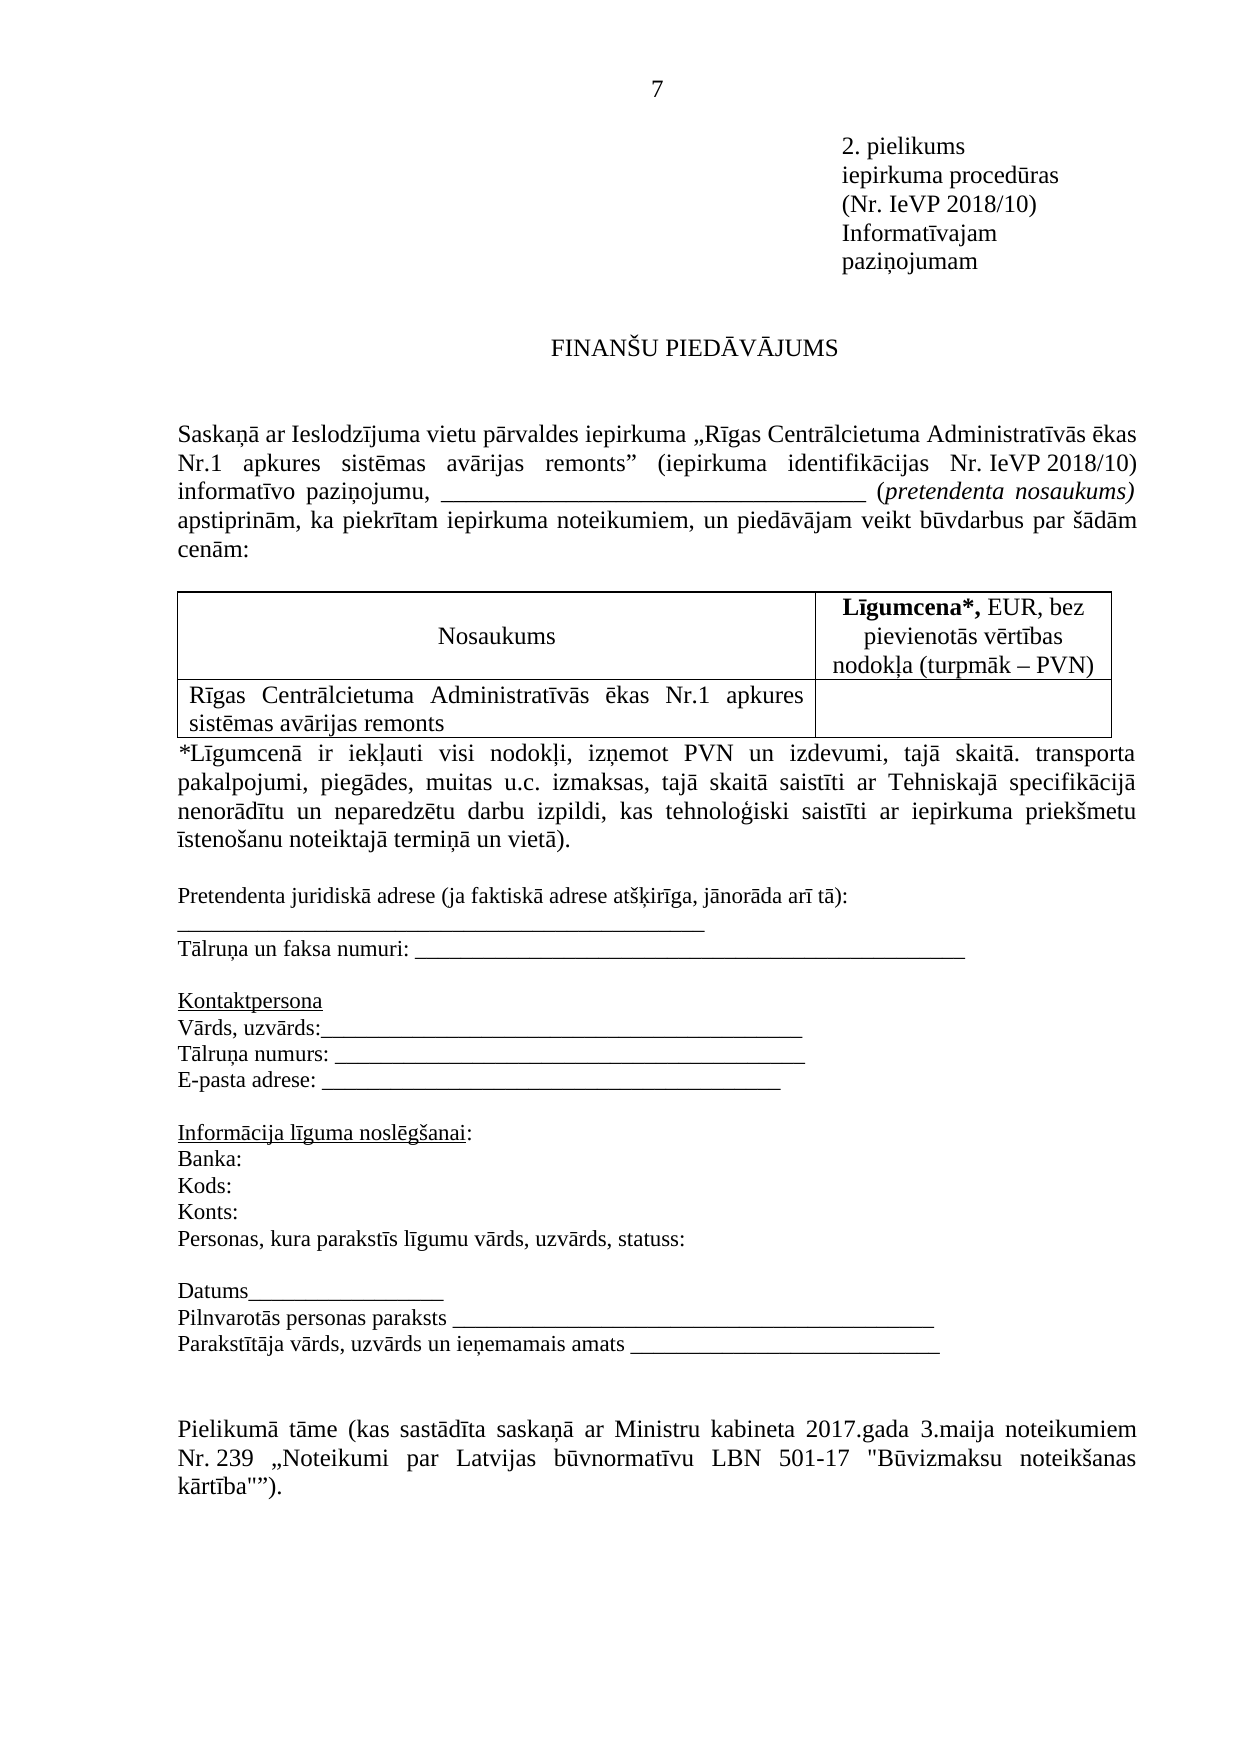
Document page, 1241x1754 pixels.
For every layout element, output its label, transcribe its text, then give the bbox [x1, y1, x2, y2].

text Tālruņa numurs: _________________________________________ [177, 1040, 1137, 1066]
text Banka: [177, 1146, 1137, 1172]
text 2. pielikums [842, 131, 1137, 160]
text Kods: [177, 1172, 1137, 1198]
text Parakstītāja vārds, uzvārds un ieņemamais amats ___________________________ [177, 1330, 1137, 1356]
text E-pasta adrese: ________________________________________ [177, 1066, 1137, 1093]
text Kontaktpersona [177, 987, 1137, 1014]
text (Nr. IeVP 2018/10) [842, 189, 1137, 218]
table_cell Rīgas Centrālcietuma Administratīvās ēkas Nr.1 apkures sistēmas avārijas remonts [178, 680, 815, 737]
text Informatīvajam paziņojumam [842, 218, 1137, 275]
text Pretendenta juridiskā adrese (ja faktiskā adrese atšķirīga, jānorāda arī tā): [177, 882, 1137, 908]
text Konts: [177, 1198, 1137, 1224]
table_header Nosaukums [178, 593, 815, 679]
text Pilnvarotās personas paraksts __________________________________________ [177, 1304, 1137, 1330]
text Datums_________________ [177, 1277, 1137, 1304]
text iepirkuma procedūras [842, 160, 1137, 189]
table_cell [816, 680, 1111, 737]
text Vārds, uzvārds:__________________________________________ [177, 1014, 1137, 1040]
text *Līgumcenā ir iekļauti visi nodokļi, izņemot PVN un izdevumi, tajā skaitā. transporta pakalpojumi, piegādes, muitas u.c. izmaksas, tajā skaitā saistīti ar Tehniskajā specifikācijā nenorādītu un neparedzētu darbu izpildi, kas tehnoloģiski saistīti ar iepirkuma priekšmetu īstenošanu noteiktajā termiņā un vietā). [177, 738, 1137, 853]
text FINANŠU PIEDĀVĀJUMS [177, 333, 1137, 361]
text Tālruņa un faksa numuri: ________________________________________________ [177, 935, 1137, 961]
text Saskaņā ar Ieslodzījuma vietu pārvaldes iepirkuma „Rīgas Centrālcietuma Administratīvās ēkas Nr.1 apkures sistēmas avārijas remonts” (iepirkuma identifikācijas Nr. IeVP 2018/10) informatīvo paziņojumu, __________________________________ (pretendenta nosaukums) apstiprinām, ka piekrītam iepirkuma noteikumiem, un piedāvājam veikt būvdarbus par šādām cenām: [177, 419, 1137, 563]
text Personas, kura parakstīs līgumu vārds, uzvārds, statuss: [177, 1224, 1137, 1251]
text ______________________________________________ [177, 908, 1137, 935]
text Informācija līguma noslēgšanai: [177, 1119, 1137, 1146]
table_header Līgumcena*, EUR, bez pievienotās vērtības nodokļa (turpmāk – PVN) [816, 593, 1111, 679]
text Pielikumā tāme (kas sastādīta saskaņā ar Ministru kabineta 2017.gada 3.maija noteikumiem Nr. 239 „Noteikumi par Latvijas būvnormatīvu LBN 501-17 "Būvizmaksu noteikšanas kārtība"”). [177, 1414, 1137, 1500]
